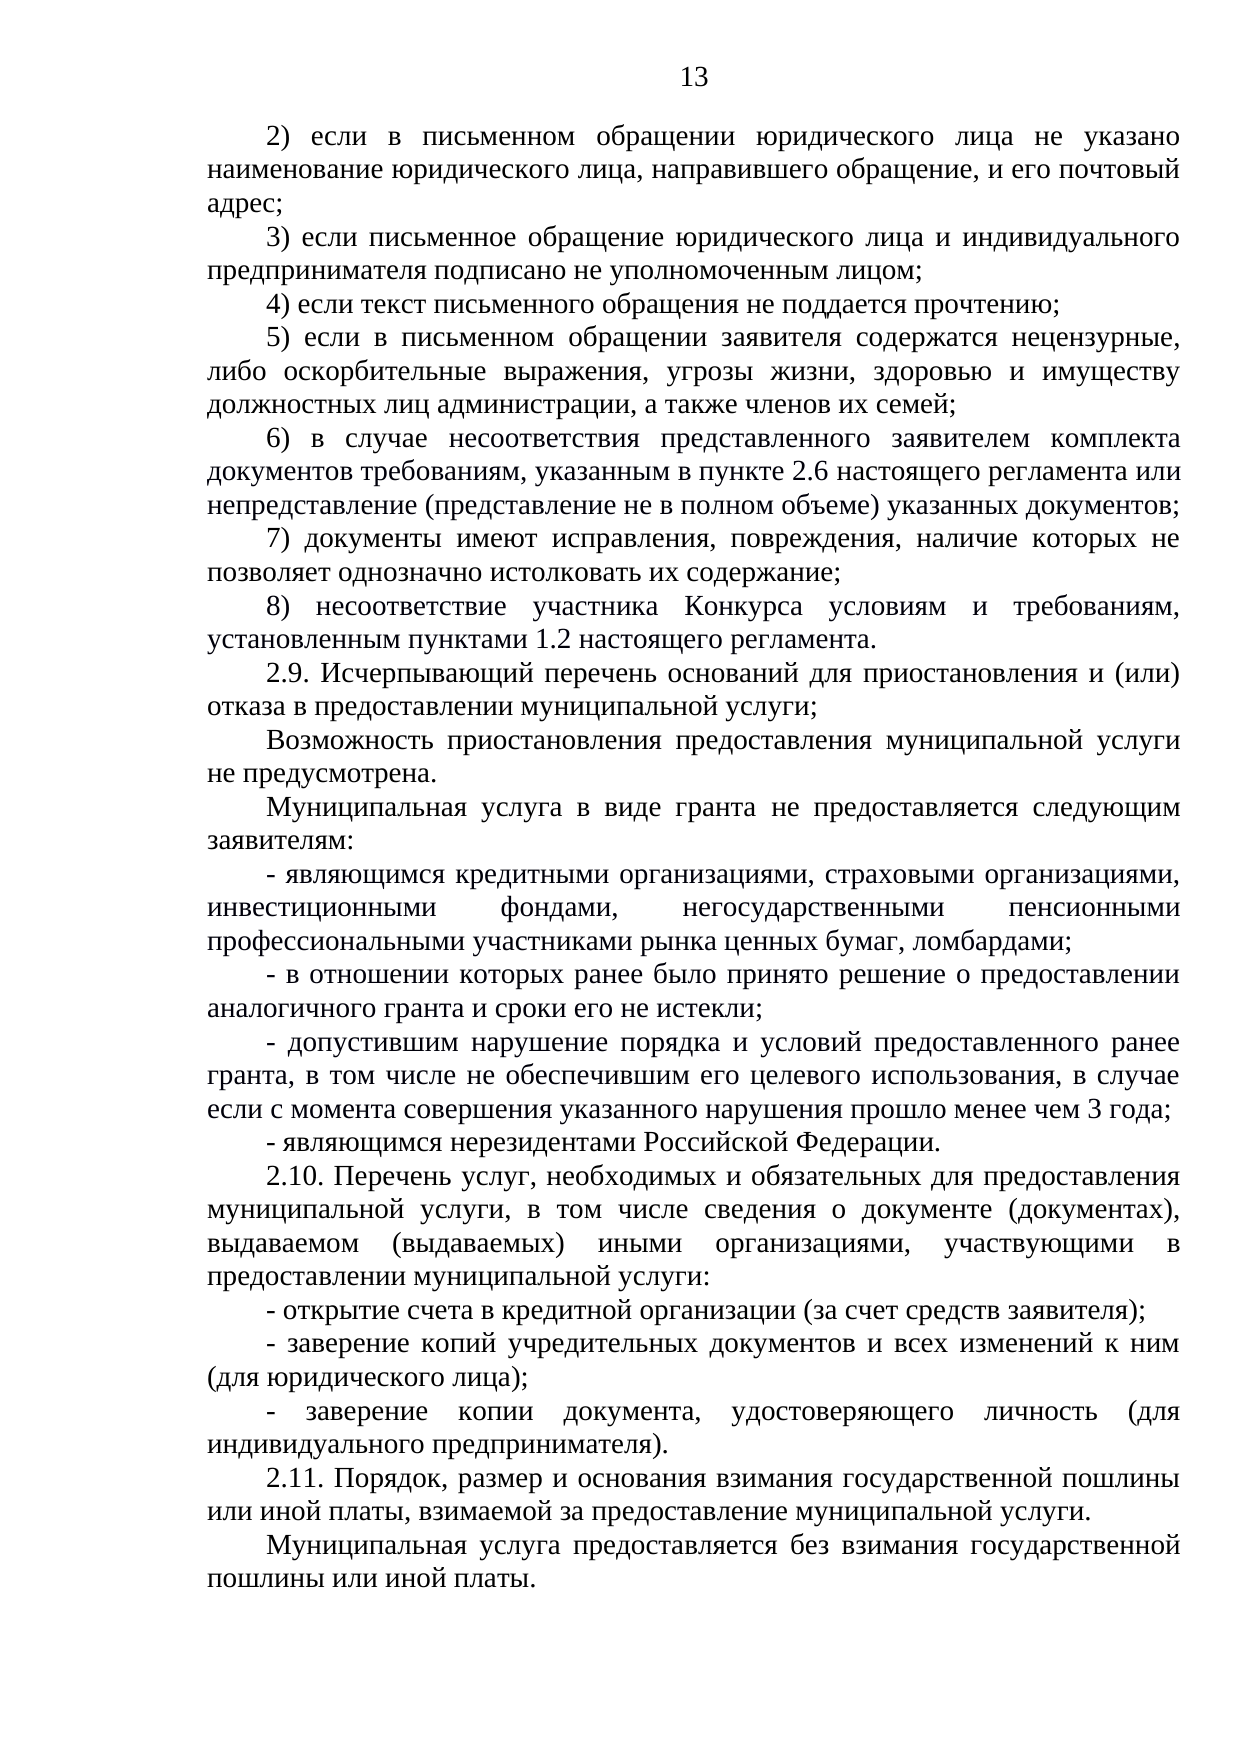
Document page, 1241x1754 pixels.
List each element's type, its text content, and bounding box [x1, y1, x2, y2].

text - являющимся кредитными организациями, страховыми организациями, инвестиционными фондами, негосударственными пенсионными профессиональными участниками рынка ценных бумаг, ломбардами; [207, 856, 1181, 957]
text Муниципальная услуга в виде гранта не предоставляется следующим заявителям: [207, 789, 1181, 856]
text - являющимся нерезидентами Российской Федерации. [207, 1124, 1181, 1158]
text Муниципальная услуга предоставляется без взимания государственной пошлины или иной платы. [207, 1527, 1181, 1594]
text 8) несоответствие участника Конкурса условиям и требованиям, установленным пунктами 1.2 настоящего регламента. [207, 588, 1181, 655]
text - в отношении которых ранее было принято решение о предоставлении аналогичного гранта и сроки его не истекли; [207, 957, 1181, 1024]
text - допустившим нарушение порядка и условий предоставленного ранее гранта, в том числе не обеспечившим его целевого использования, в случае если с момента совершения указанного нарушения прошло менее чем 3 года; [207, 1024, 1181, 1124]
text 2.10. Перечень услуг, необходимых и обязательных для предоставления муниципальной услуги, в том числе сведения о документе (документах), выдаваемом (выдаваемых) иными организациями, участвующими в предоставлении муниципальной услуги: [207, 1158, 1181, 1292]
text 2.9. Исчерпывающий перечень оснований для приостановления и (или) отказа в предоставлении муниципальной услуги; [207, 655, 1181, 722]
text 3) если письменное обращение юридического лица и индивидуального предпринимателя подписано не уполномоченным лицом; [207, 219, 1181, 286]
text - открытие счета в кредитной организации (за счет средств заявителя); [207, 1292, 1181, 1326]
text - заверение копий учредительных документов и всех изменений к ним (для юридического лица); [207, 1326, 1181, 1393]
text Возможность приостановления предоставления муниципальной услуги не предусмотрена. [207, 722, 1181, 789]
text 4) если текст письменного обращения не поддается прочтению; [207, 286, 1181, 319]
text 6) в случае несоответствия представленного заявителем комплекта документов требованиям, указанным в пункте 2.6 настоящего регламента или непредставление (представление не в полном объеме) указанных документов; [207, 420, 1181, 521]
text 2) если в письменном обращении юридического лица не указано наименование юридического лица, направившего обращение, и его почтовый адрес; [207, 118, 1181, 219]
text 7) документы имеют исправления, повреждения, наличие которых не позволяет однозначно истолковать их содержание; [207, 521, 1181, 588]
text 5) если в письменном обращении заявителя содержатся нецензурные, либо оскорбительные выражения, угрозы жизни, здоровью и имуществу должностных лиц администрации, а также членов их семей; [207, 319, 1181, 420]
text 2.11. Порядок, размер и основания взимания государственной пошлины или иной платы, взимаемой за предоставление муниципальной услуги. [207, 1460, 1181, 1527]
text - заверение копии документа, удостоверяющего личность (для индивидуального предпринимателя). [207, 1393, 1181, 1460]
